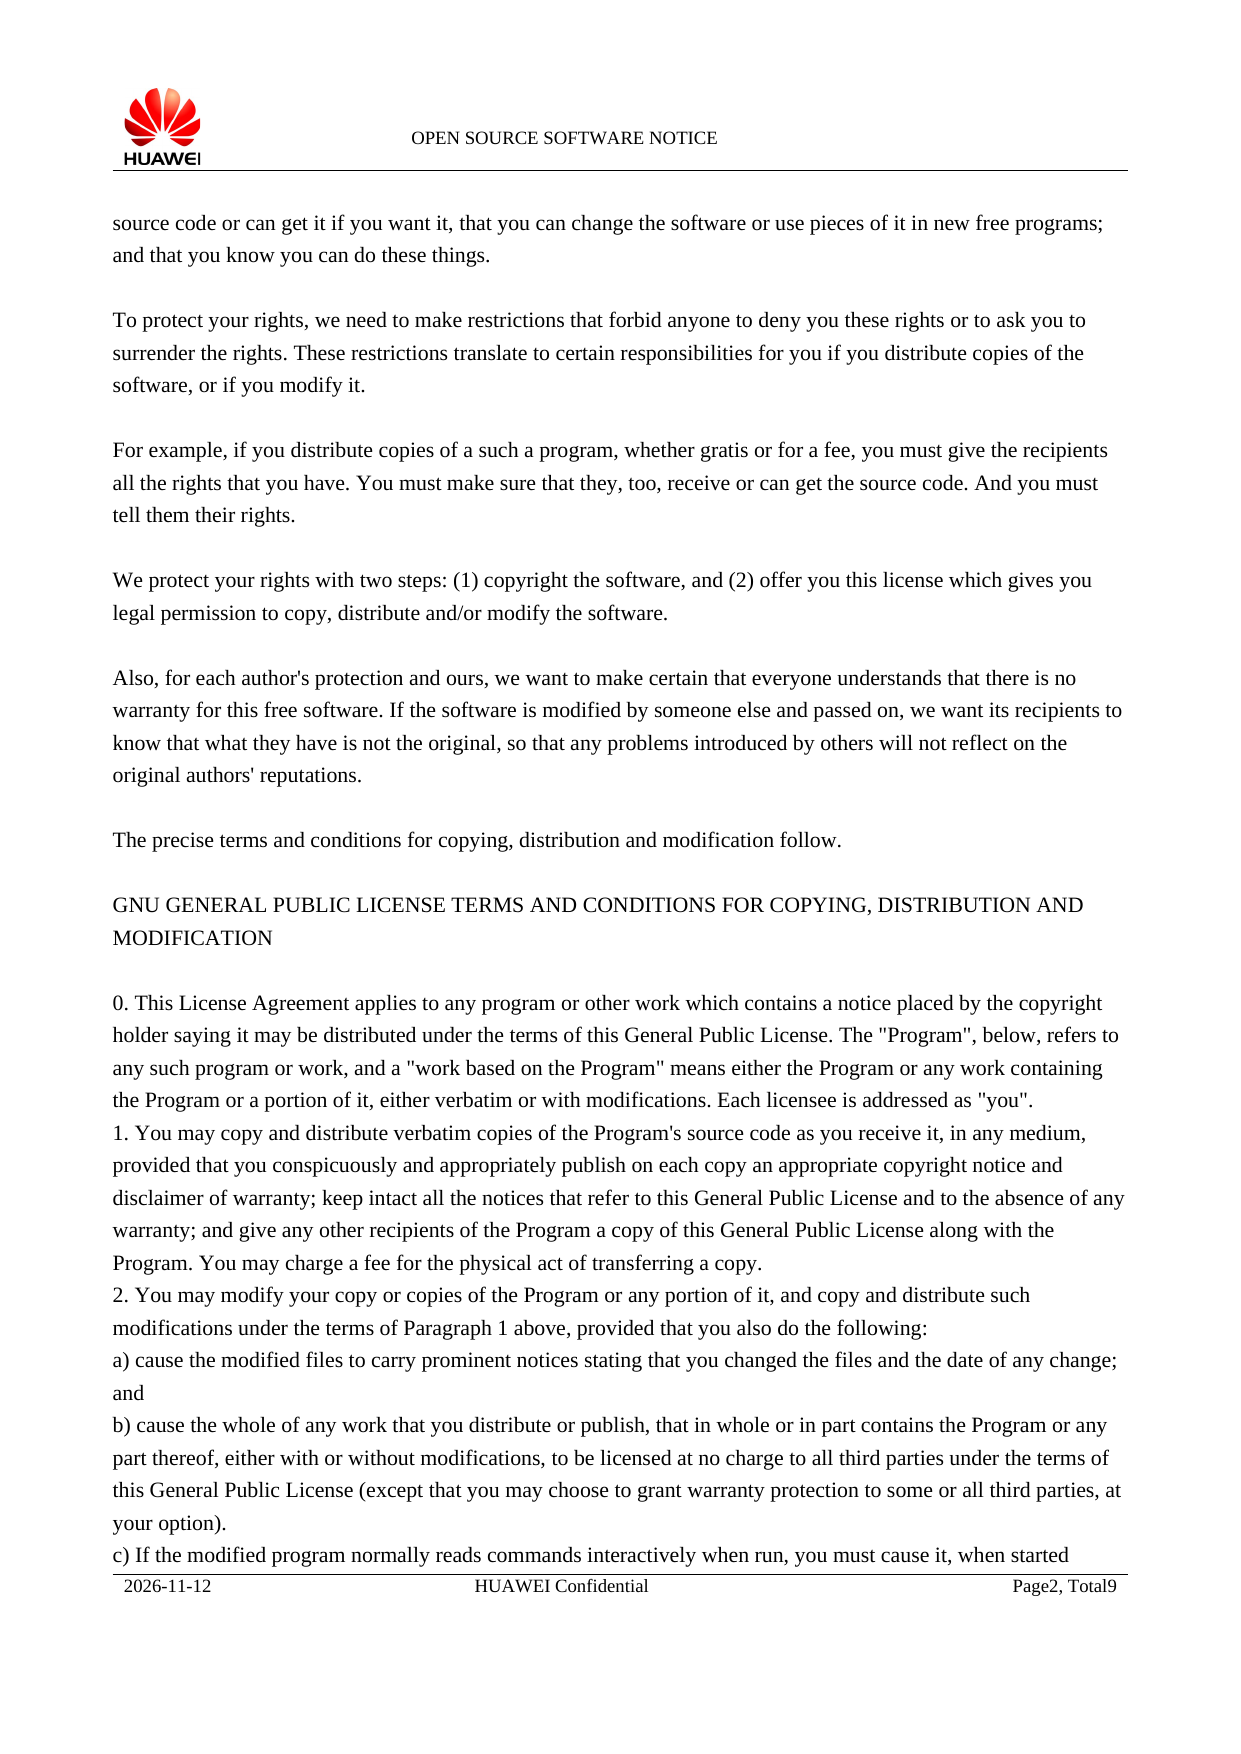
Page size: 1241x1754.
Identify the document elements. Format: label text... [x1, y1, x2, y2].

picture [124, 88, 201, 165]
